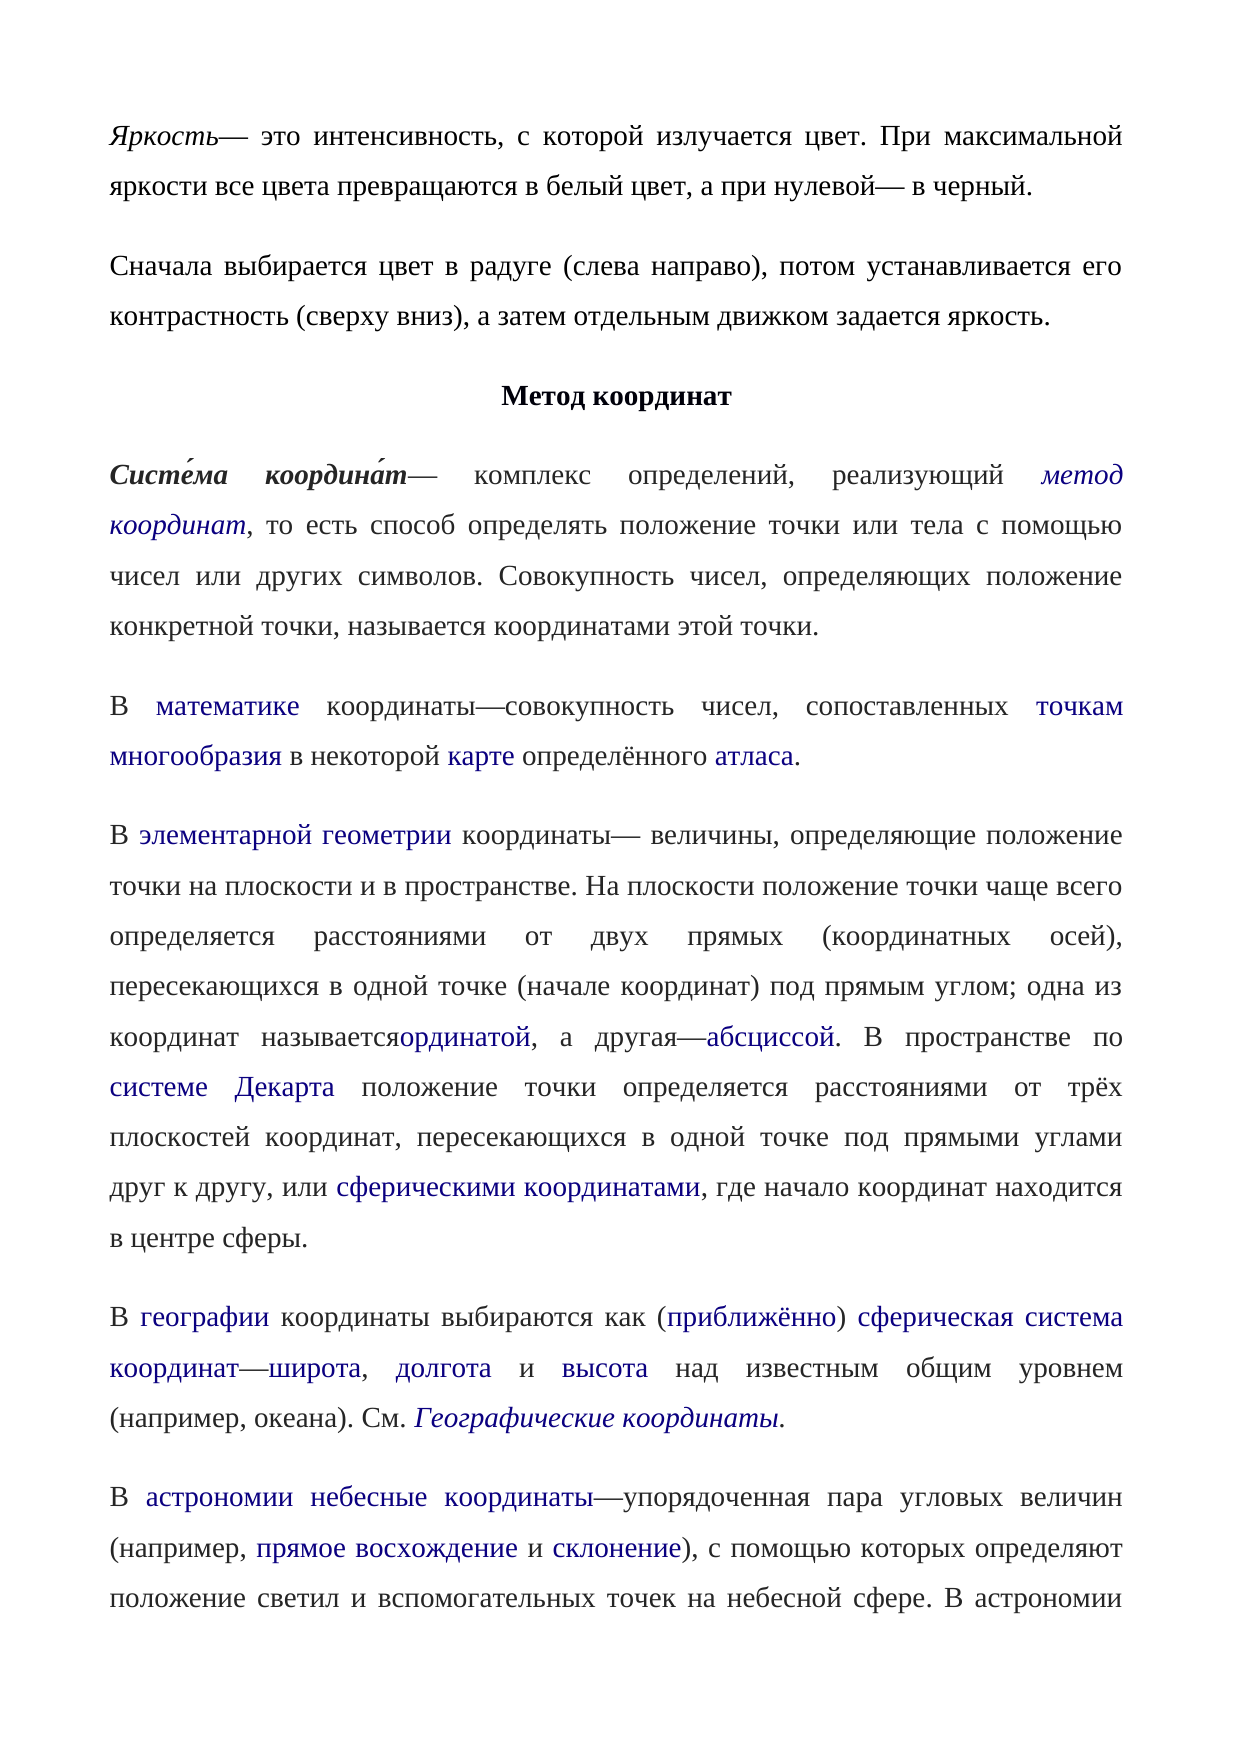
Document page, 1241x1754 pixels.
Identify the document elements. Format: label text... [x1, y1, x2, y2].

text Метод координат [109, 378, 1123, 411]
text Яркость— это интенсивность, с которой излучается цвет. При максимальной яркости все цвета превращаются в белый цвет, а при нулевой— в черный. [109, 118, 1123, 202]
text Сначала выбирается цвет в радуге (слева направо), потом устанавливается его контрастность (сверху вниз), а затем отдельным движком задается яркость. [109, 248, 1123, 332]
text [109, 1479, 1123, 1614]
text В элементарной геометрии координаты— величины, определяющие положение точки на плоскости и в пространстве. На плоскости положение точки чаще всего определяется расстояниями от двух прямых (координатных осей), пересекающихся в одной точке (начале координат) под прямым углом; одна из координат называетсяординатой, а другая—абсциссой. В пространстве по системе Декарта положение точки определяется расстояниями от трёх плоскостей координат, пересекающихся в одной точке под прямыми углами друг к другу, или сферическими координатами, где начало координат находится в центре сферы. [109, 817, 1123, 1253]
text В математике координаты—совокупность чисел, сопоставленных точкам многообразия в некоторой карте определённого атласа. [109, 688, 1123, 771]
text В географии координаты выбираются как (приближённо) сферическая система координат—широта, долгота и высота над известным общим уровнем (например, океана). См. Географические координаты. [109, 1299, 1123, 1433]
text Систе́ма координа́т— комплекс определений, реализующий метод координат, то есть способ определять положение точки или тела с помощью чисел или других символов. Совокупность чисел, определяющих положение конкретной точки, называется координатами этой точки. [109, 457, 1123, 642]
